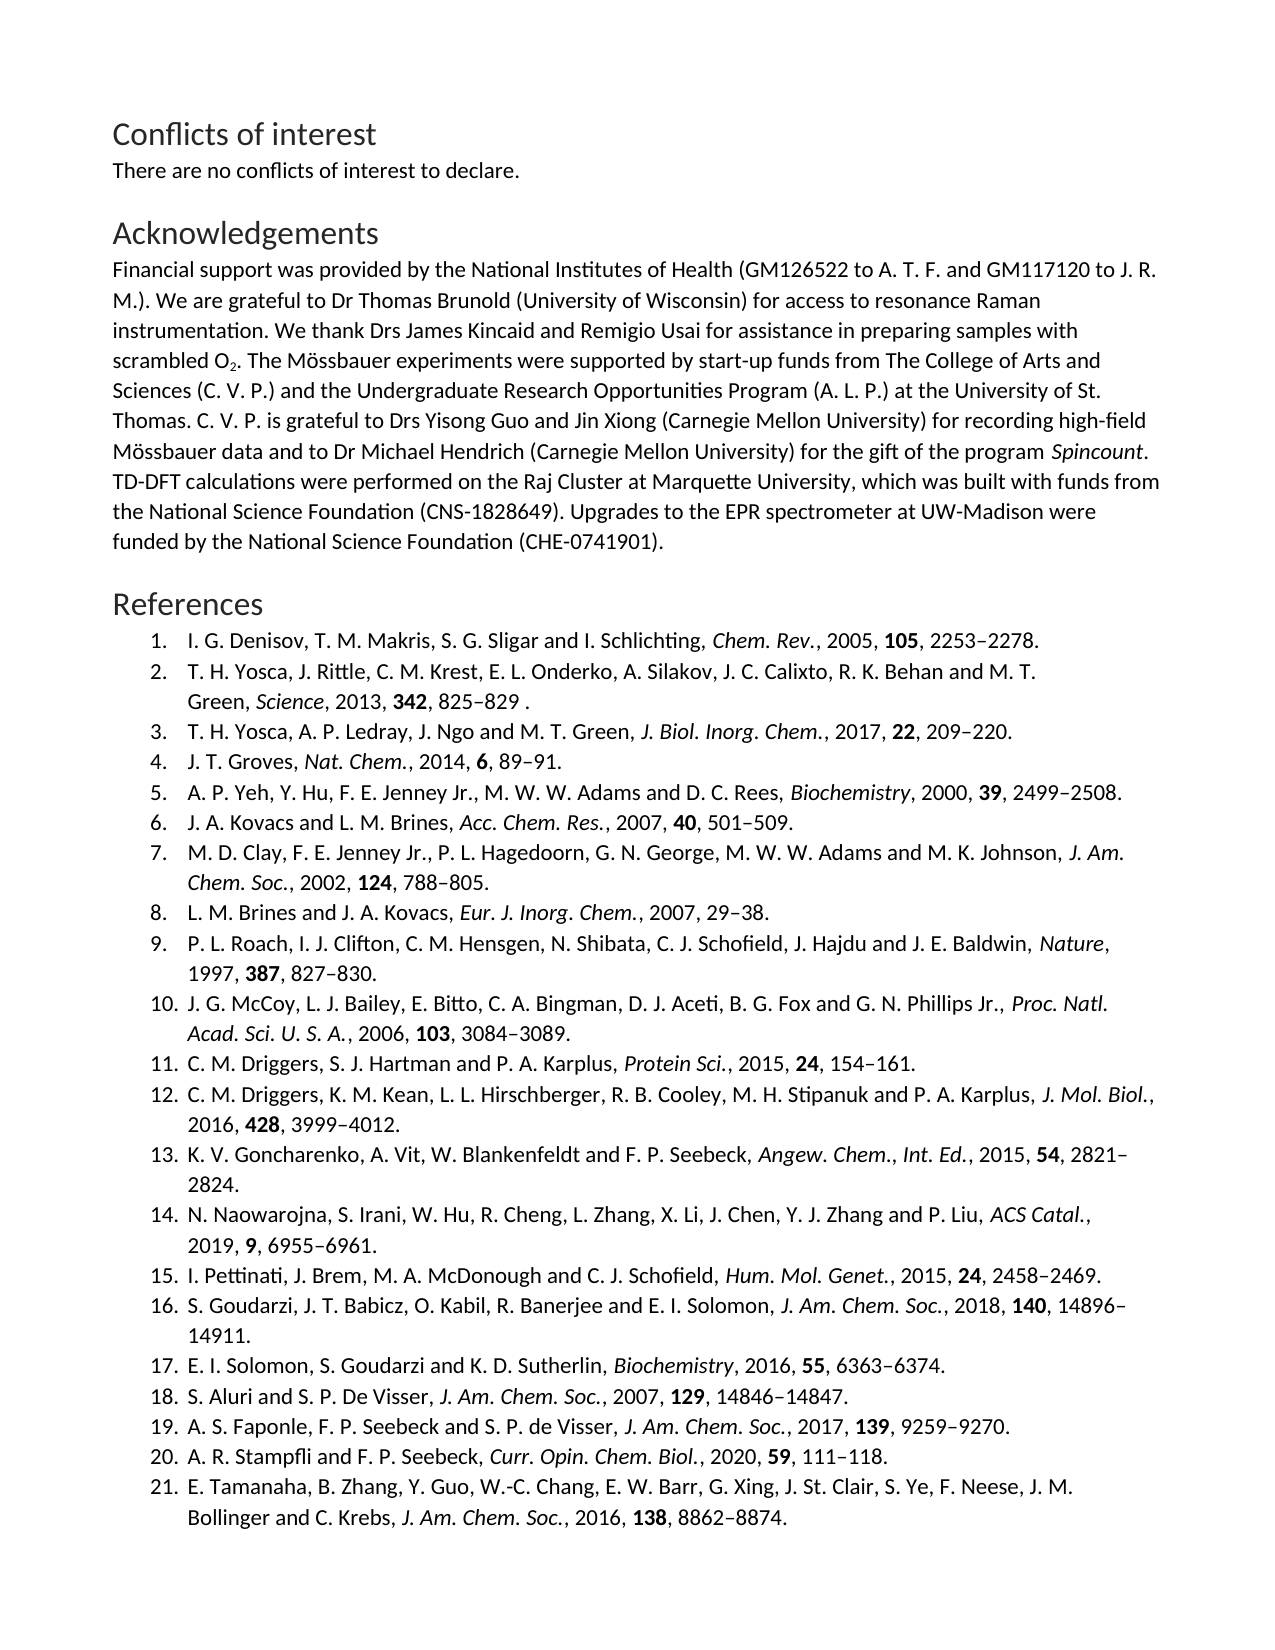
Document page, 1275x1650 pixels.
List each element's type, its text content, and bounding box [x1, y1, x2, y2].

list J. G. McCoy, L. J. Bailey, E. Bitto, C. A. Bingman, D. J. Aceti, B. G. Fox and G. N. Phillips Jr., Proc. Natl. Acad. Sci. U. S. A., 2006, 103, 3084–3089. [150, 989, 1162, 1047]
list M. D. Clay, F. E. Jenney Jr., P. L. Hagedoorn, G. N. George, M. W. W. Adams and M. K. Johnson, J. Am. Chem. Soc., 2002, 124, 788–805. [150, 838, 1162, 896]
list E. I. Solomon, S. Goudarzi and K. D. Sutherlin, Biochemistry, 2016, 55, 6363–6374. [150, 1352, 1162, 1380]
list A. P. Yeh, Y. Hu, F. E. Jenney Jr., M. W. W. Adams and D. C. Rees, Biochemistry, 2000, 39, 2499–2508. [150, 778, 1162, 806]
list S. Goudarzi, J. T. Babicz, O. Kabil, R. Banerjee and E. I. Solomon, J. Am. Chem. Soc., 2018, 140, 14896–14911. [150, 1291, 1162, 1349]
list J. A. Kovacs and L. M. Brines, Acc. Chem. Res., 2007, 40, 501–509. [150, 808, 1162, 836]
list T. H. Yosca, A. P. Ledray, J. Ngo and M. T. Green, J. Biol. Inorg. Chem., 2017, 22, 209–220. [150, 717, 1162, 745]
text Financial support was provided by the National Institutes of Health (GM126522 to A. T. F. and GM117120 to J. R. M.). We are grateful to Dr Thomas Brunold (University of Wisconsin) for access to resonance Raman instrumentation. We thank Drs James Kincaid and Remigio Usai for assistance in preparing samples with scrambled O2. The Mössbauer experiments were supported by start-up funds from The College of Arts and Sciences (C. V. P.) and the Undergraduate Research Opportunities Program (A. L. P.) at the University of St. Thomas. C. V. P. is grateful to Drs Yisong Guo and Jin Xiong (Carnegie Mellon University) for recording high-field Mössbauer data and to Dr Michael Hendrich (Carnegie Mellon University) for the gift of the program Spincount. TD-DFT calculations were performed on the Raj Cluster at Marquette University, which was built with funds from the National Science Foundation (CNS-1828649). Upgrades to the EPR spectrometer at UW-Madison were funded by the National Science Foundation (CHE-0741901). [112, 256, 1162, 556]
list E. Tamanaha, B. Zhang, Y. Guo, W.-C. Chang, E. W. Barr, G. Xing, J. St. Clair, S. Ye, F. Neese, J. M. Bollinger and C. Krebs, J. Am. Chem. Soc., 2016, 138, 8862–8874. [150, 1472, 1162, 1531]
list T. H. Yosca, J. Rittle, C. M. Krest, E. L. Onderko, A. Silakov, J. C. Calixto, R. K. Behan and M. T. Green, Science, 2013, 342, 825–829 . [150, 657, 1162, 715]
list C. M. Driggers, K. M. Kean, L. L. Hirschberger, R. B. Cooley, M. H. Stipanuk and P. A. Karplus, J. Mol. Biol., 2016, 428, 3999–4012. [150, 1080, 1162, 1138]
list N. Naowarojna, S. Irani, W. Hu, R. Cheng, L. Zhang, X. Li, J. Chen, Y. J. Zhang and P. Liu, ACS Catal., 2019, 9, 6955–6961. [150, 1201, 1162, 1259]
subtitle Conflicts of interest [112, 112, 1162, 153]
list P. L. Roach, I. J. Clifton, C. M. Hensgen, N. Shibata, C. J. Schofield, J. Hajdu and J. E. Baldwin, Nature, 1997, 387, 827–830. [150, 929, 1162, 987]
list L. M. Brines and J. A. Kovacs, Eur. J. Inorg. Chem., 2007, 29–38. [150, 898, 1162, 927]
list I. Pettinati, J. Brem, M. A. McDonough and C. J. Schofield, Hum. Mol. Genet., 2015, 24, 2458–2469. [150, 1261, 1162, 1289]
list J. T. Groves, Nat. Chem., 2014, 6, 89–91. [150, 747, 1162, 776]
list I. G. Denisov, T. M. Makris, S. G. Sligar and I. Schlichting, Chem. Rev., 2005, 105, 2253–2278. [150, 627, 1162, 655]
list K. V. Goncharenko, A. Vit, W. Blankenfeldt and F. P. Seebeck, Angew. Chem., Int. Ed., 2015, 54, 2821–2824. [150, 1140, 1162, 1198]
text There are no conflicts of interest to declare. [112, 156, 1162, 184]
subtitle References [112, 583, 1162, 623]
subtitle Acknowledgements [112, 212, 1162, 252]
list C. M. Driggers, S. J. Hartman and P. A. Karplus, Protein Sci., 2015, 24, 154–161. [150, 1049, 1162, 1078]
list A. S. Faponle, F. P. Seebeck and S. P. de Visser, J. Am. Chem. Soc., 2017, 139, 9259–9270. [150, 1412, 1162, 1440]
list S. Aluri and S. P. De Visser, J. Am. Chem. Soc., 2007, 129, 14846–14847. [150, 1382, 1162, 1410]
list A. R. Stampfli and F. P. Seebeck, Curr. Opin. Chem. Biol., 2020, 59, 111–118. [150, 1442, 1162, 1470]
